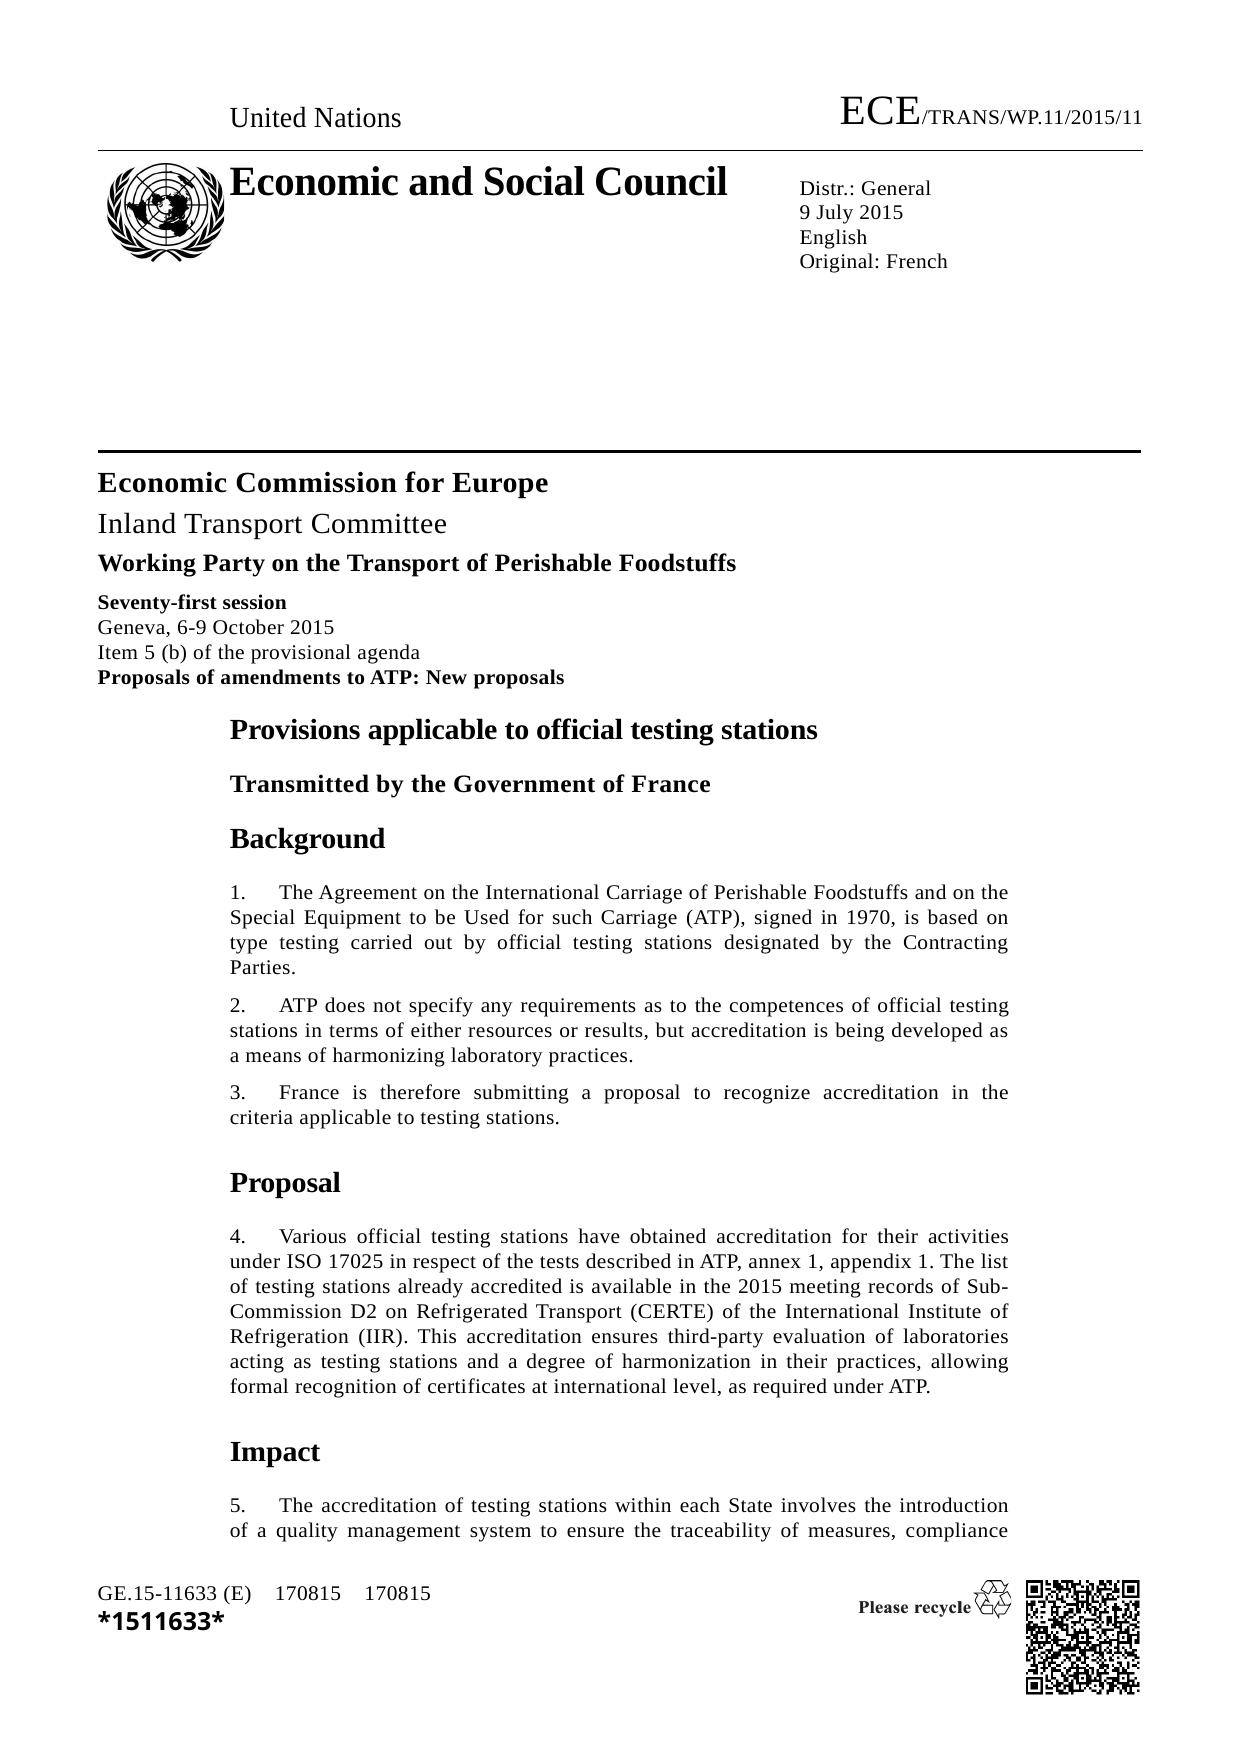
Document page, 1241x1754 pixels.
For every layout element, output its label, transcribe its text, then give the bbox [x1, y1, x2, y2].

text 4. Various official testing stations have obtained accreditation for their activities under ISO 17025 in respect of the tests described in ATP, annex 1, appendix 1. The list of testing stations already accredited is available in the 2015 meeting records of Sub-Commission D2 on Refrigerated Transport (CERTE) of the International Institute of Refrigeration (IIR). This accreditation ensures third-party evaluation of laboratories acting as testing stations and a degree of harmonization in their practices, allowing formal recognition of certificates at international level, as required under ATP. [229, 1223, 1011, 1398]
text Transmitted by the Government of France [97, 770, 1011, 798]
text Provisions applicable to official testing stations [97, 714, 1011, 745]
picture [1026, 1580, 1140, 1695]
text Geneva, 6-9 October 2015 [97, 614, 1011, 639]
title Proposals of amendments to ATP: New proposals [97, 664, 1143, 689]
text Background [97, 823, 1011, 855]
text Inland Transport Committee [97, 511, 1011, 539]
text Impact [97, 1436, 1011, 1467]
text 2. ATP does not specify any requirements as to the competences of official testing stations in terms of either resources or results, but accreditation is being developed as a means of harmonizing laboratory practices. [229, 992, 1011, 1067]
picture [858, 1580, 1012, 1619]
text Working Party on the Transport of Perishable Foodstuffs [97, 552, 1011, 577]
picture [107, 163, 225, 262]
text 1. The Agreement on the International Carriage of Perishable Foodstuffs and on the Special Equipment to be Used for such Carriage (ATP), signed in 1970, is based on type testing carried out by official testing stations designated by the Contracting Parties. [229, 880, 1011, 980]
text Seventy-first session [97, 589, 1011, 614]
text Item 5 (b) of the provisional agenda [97, 639, 1011, 664]
text Economic Commission for Europe [97, 470, 1011, 498]
text 3. France is therefore submitting a proposal to recognize accreditation in the criteria applicable to testing stations. [229, 1080, 1011, 1130]
text Proposal [97, 1167, 1011, 1198]
